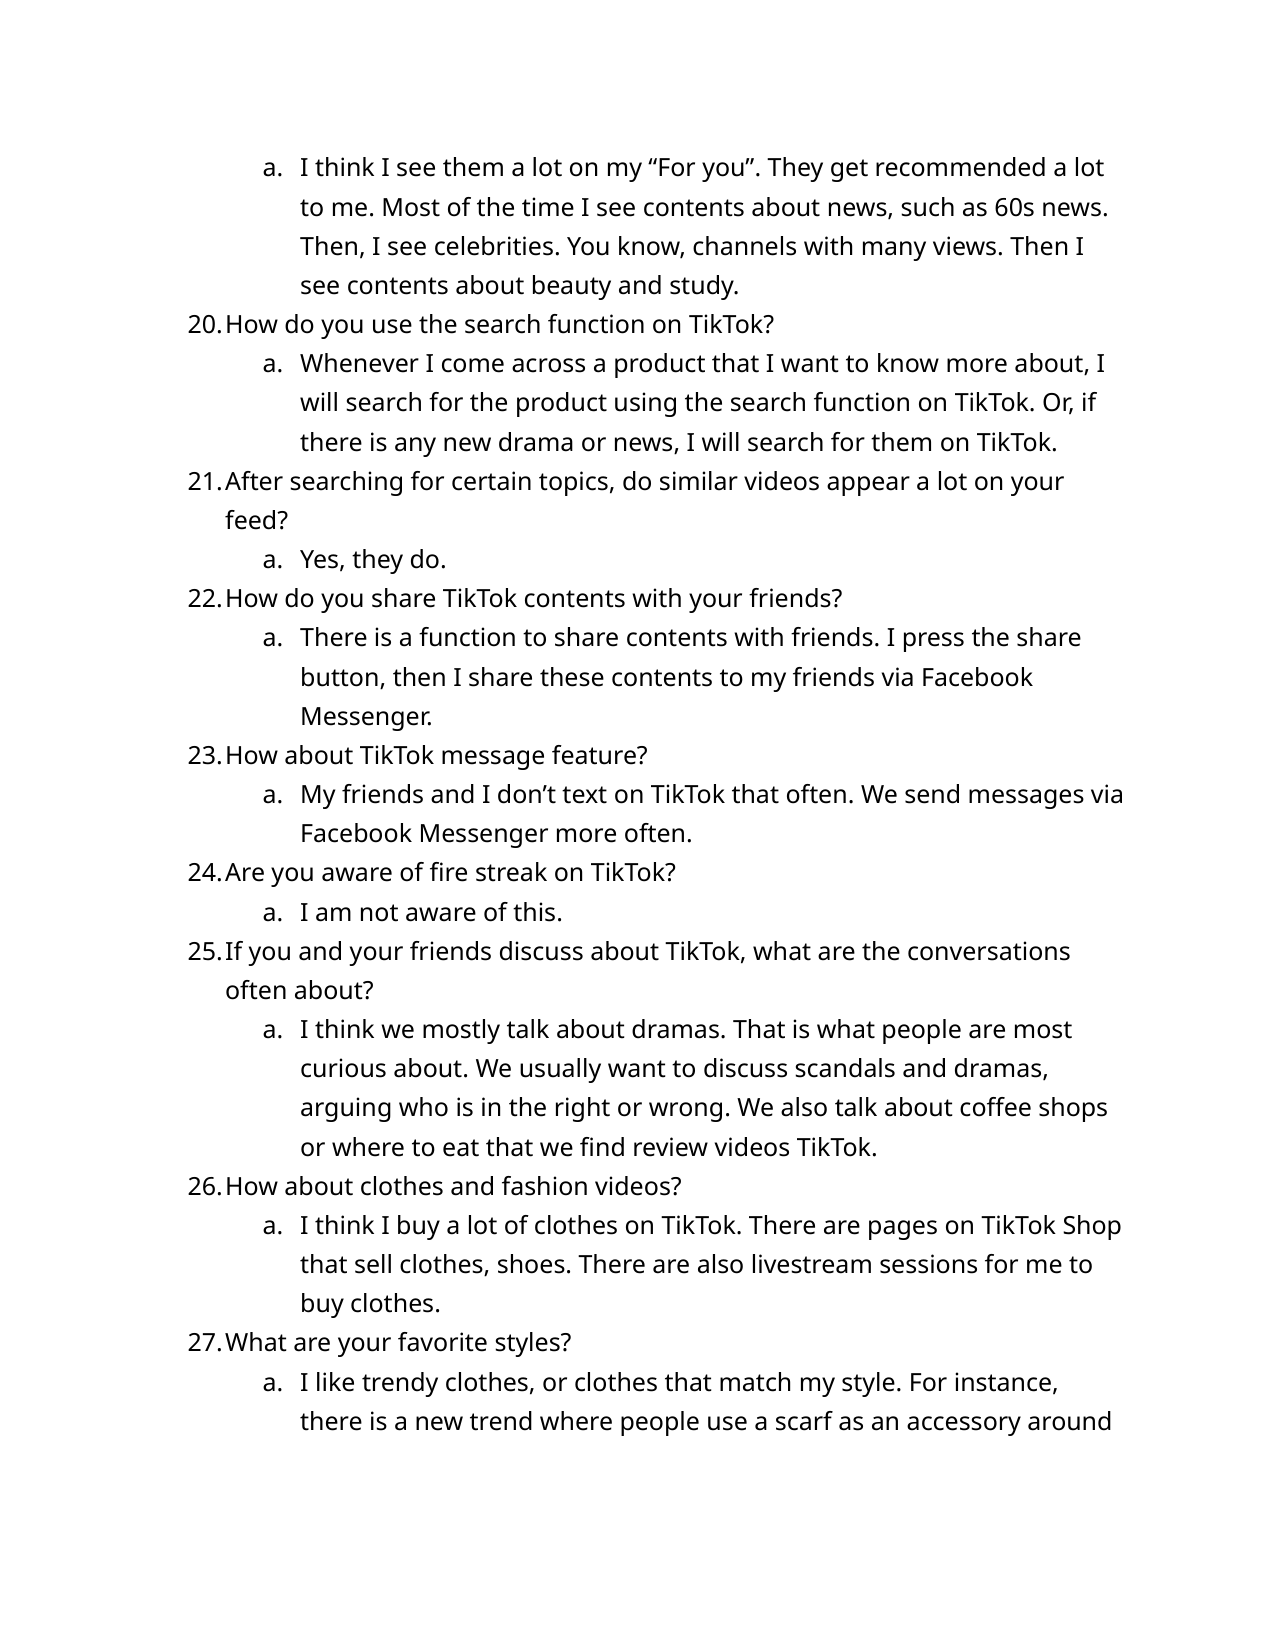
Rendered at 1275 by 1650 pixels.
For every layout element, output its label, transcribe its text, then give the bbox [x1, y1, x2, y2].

list There is a function to share contents with friends. I press the share button, then I share these contents to my friends via Facebook Messenger. [262, 620, 1125, 732]
list I think we mostly talk about dramas. That is what people are most curious about. We usually want to discuss scandals and dramas, arguing who is in the right or wrong. We also talk about coffee shops or where to eat that we find review videos TikTok. [262, 1012, 1125, 1163]
list What are your favorite styles? [187, 1325, 1125, 1359]
list Whenever I come across a product that I want to know more about, I will search for the product using the search function on TikTok. Or, if there is any new drama or news, I will search for them on TikTok. [262, 346, 1125, 458]
list How about TikTok message feature? [187, 737, 1125, 772]
list If you and your friends discuss about TikTok, what are the conversations often about? [187, 933, 1125, 1007]
list I think I see them a lot on my “For you”. They get recommended a lot to me. Most of the time I see contents about news, such as 60s news. Then, I see celebrities. You know, channels with many views. Then I see contents about beauty and study. [262, 150, 1125, 302]
list My friends and I don’t text on TikTok that often. We send messages via Facebook Messenger more often. [262, 777, 1125, 850]
list I am not aware of this. [262, 894, 1125, 928]
list I think I buy a lot of clothes on TikTok. There are pages on TikTok Shop that sell clothes, shoes. There are also livestream sessions for me to buy clothes. [262, 1207, 1125, 1320]
list How about clothes and fashion videos? [187, 1168, 1125, 1202]
list How do you use the search function on TikTok? [187, 307, 1125, 341]
list How do you share TikTok contents with your friends? [187, 581, 1125, 615]
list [262, 1364, 1125, 1437]
list Yes, they do. [262, 542, 1125, 576]
list After searching for certain topics, do similar videos appear a lot on your feed? [187, 463, 1125, 537]
list Are you aware of fire streak on TikTok? [187, 855, 1125, 889]
